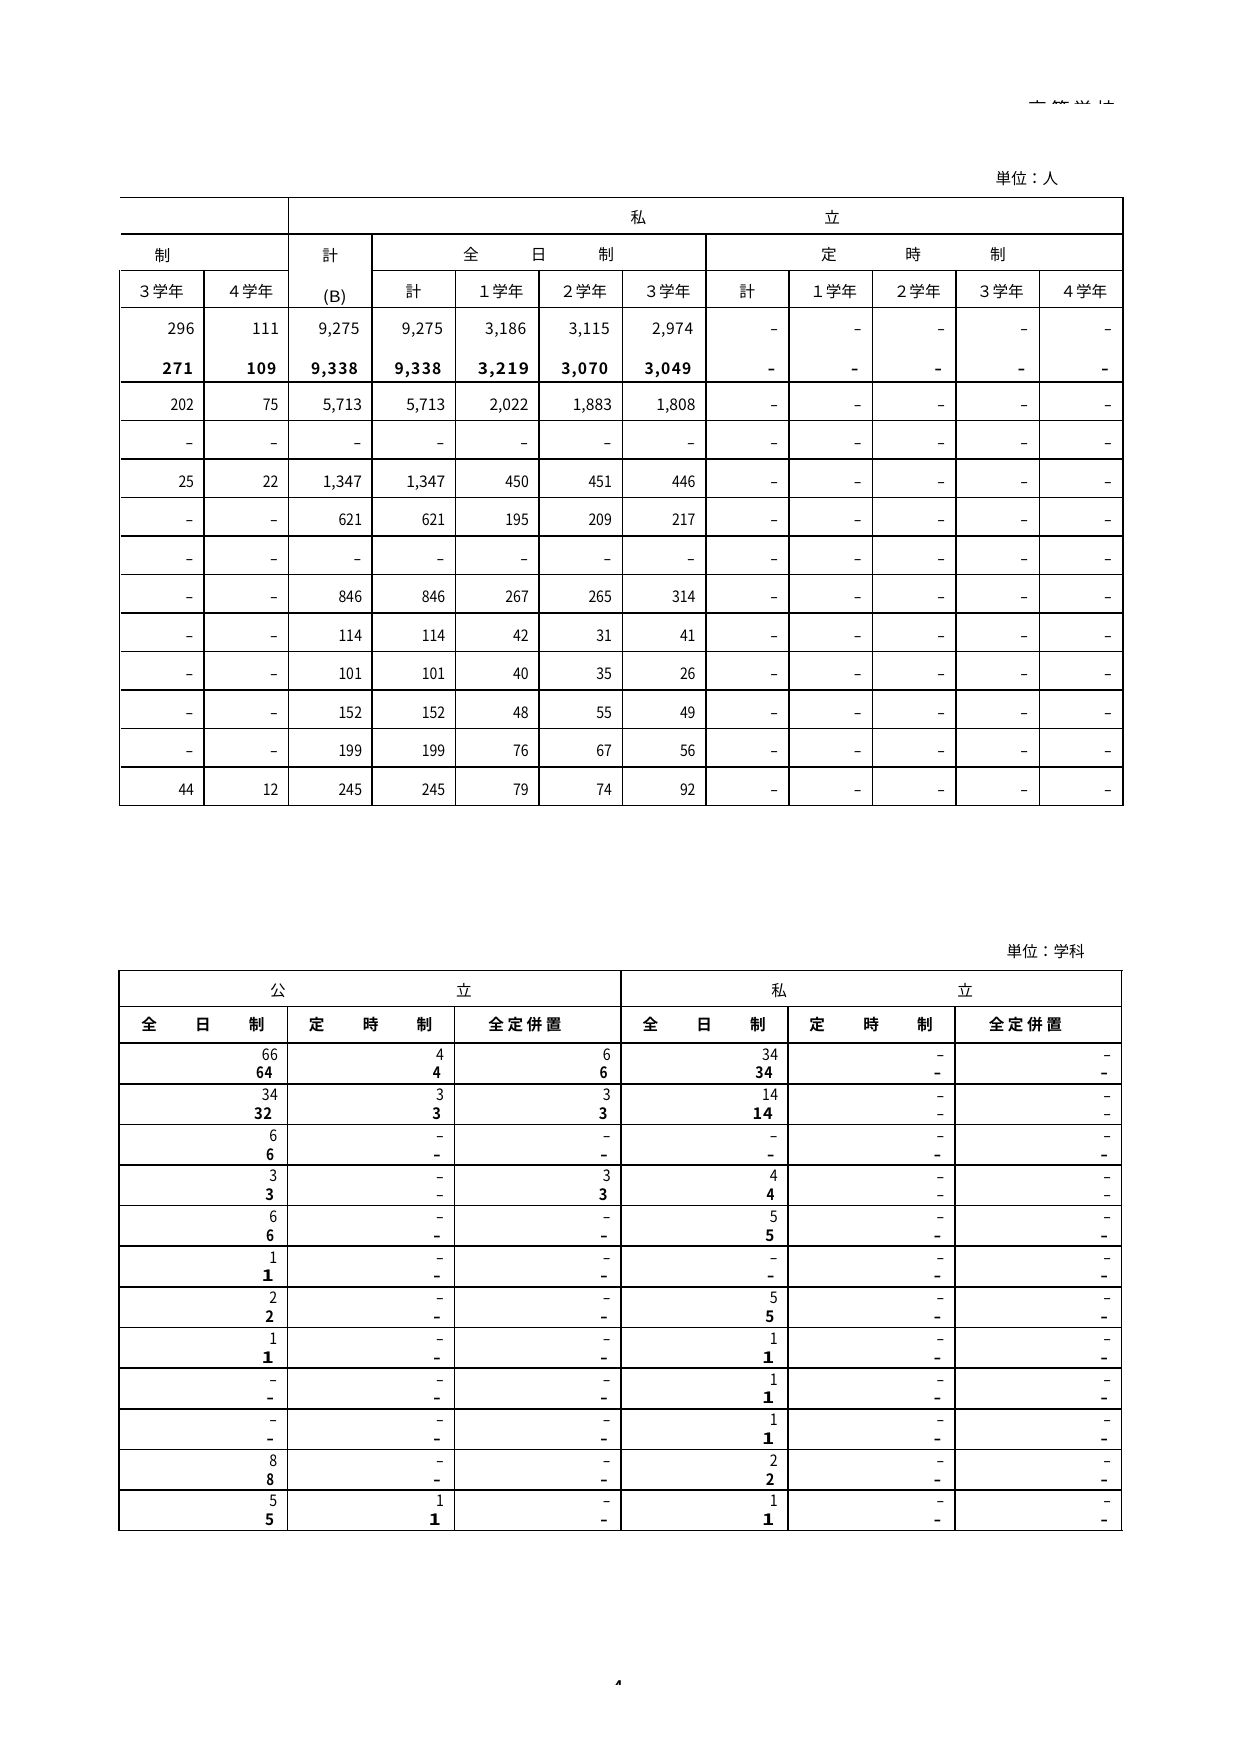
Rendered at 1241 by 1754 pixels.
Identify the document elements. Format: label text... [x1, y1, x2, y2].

table_cell 101 [373, 652, 455, 689]
table_cell - [957, 460, 1039, 497]
table_cell - - [956, 1085, 1121, 1123]
table_cell - - [789, 1491, 954, 1530]
table_cell 3 3 [455, 1085, 620, 1123]
table_cell - [1040, 383, 1122, 419]
table_cell - - [288, 1410, 454, 1448]
table_cell - [373, 537, 455, 574]
table_cell ２学年 [540, 271, 622, 307]
table_cell - - [789, 1166, 954, 1205]
table_cell - - [455, 1247, 620, 1286]
table_cell - - [455, 1450, 620, 1489]
table_cell - - [789, 1450, 954, 1489]
table_cell 3,186 3,219 [456, 308, 538, 381]
table_cell 296 271 [120, 308, 203, 381]
table_cell - [1040, 729, 1122, 766]
table_cell 2,974 3,049 [623, 308, 705, 381]
table_cell 計 [707, 271, 788, 307]
table_cell - [1040, 652, 1122, 689]
table_cell - [707, 614, 788, 651]
table_cell 全 定 併 置 [956, 1007, 1121, 1042]
table_cell - - [288, 1328, 454, 1367]
table_cell - [707, 498, 788, 535]
table_cell - - [789, 1369, 954, 1408]
table_cell ２学年 [873, 271, 955, 307]
table_cell 計 [373, 271, 455, 307]
table_cell 14 14 [622, 1085, 787, 1123]
table_cell - - [956, 1410, 1121, 1448]
table_cell 41 [623, 614, 705, 651]
table_cell - - [789, 1247, 954, 1286]
table_cell 1 1 [288, 1491, 454, 1530]
table_cell 制 [120, 233, 288, 269]
table_cell 621 [373, 498, 455, 535]
table_cell 全 定 併 置 [455, 1007, 620, 1042]
table_cell - [289, 421, 371, 458]
table_cell - [790, 383, 872, 419]
table_cell - - [956, 1288, 1121, 1327]
table_cell 40 [456, 652, 538, 689]
table_cell ３学年 [623, 271, 705, 307]
table_cell 1,883 [540, 383, 622, 419]
table_cell 55 [540, 691, 622, 728]
table_cell 5 5 [622, 1288, 787, 1327]
table_cell - [623, 537, 705, 574]
table_cell - [957, 768, 1039, 805]
table_cell 195 [456, 498, 538, 535]
table_cell 定 時 制 [789, 1007, 954, 1042]
table_cell 22 [205, 460, 288, 497]
table_cell - - [1040, 308, 1122, 381]
table_cell - [120, 575, 203, 612]
table_cell 3 3 [455, 1166, 620, 1205]
table_cell - [1040, 691, 1122, 728]
table_cell - [957, 421, 1039, 458]
table_cell 計 (B) [289, 235, 371, 307]
table_cell 定 時 制 [288, 1007, 454, 1042]
table_cell - - [288, 1166, 454, 1205]
table_cell 全 日 制 [373, 235, 705, 269]
table_cell - [1040, 614, 1122, 651]
table_cell - [1040, 575, 1122, 612]
table_cell 12 [205, 768, 288, 805]
table_cell 114 [289, 614, 371, 651]
table_cell 42 [456, 614, 538, 651]
table_cell 265 [540, 575, 622, 612]
table_cell - [957, 498, 1039, 535]
table_cell - - [956, 1166, 1121, 1205]
table_cell - [873, 691, 955, 728]
table_cell 1 1 [622, 1328, 787, 1367]
table_cell - [707, 537, 788, 574]
table_header 私 立 [622, 971, 1121, 1006]
table_cell - [790, 575, 872, 612]
table_cell - - [707, 308, 788, 381]
table_cell - - [956, 1328, 1121, 1367]
table_cell 66 64 [120, 1044, 287, 1083]
table_cell 31 [540, 614, 622, 651]
table_cell - - [455, 1369, 620, 1408]
table_cell - [1040, 537, 1122, 574]
table_cell ３学年 [957, 271, 1039, 307]
table_cell - [873, 537, 955, 574]
table_header 私 立 [289, 198, 1122, 233]
table_cell - [957, 383, 1039, 419]
table_cell - - [873, 308, 955, 381]
table_cell - - [455, 1491, 620, 1530]
table_cell - [873, 729, 955, 766]
table_cell - [873, 383, 955, 419]
table_cell - - [957, 308, 1039, 381]
text 単位：学科 [77, 939, 1084, 962]
table_cell 245 [373, 768, 455, 805]
table_cell ４学年 [1040, 271, 1122, 307]
table_cell - [1040, 460, 1122, 497]
table_cell 2 2 [120, 1288, 287, 1327]
table_cell １学年 [790, 271, 872, 307]
table_cell 全 日 制 [622, 1007, 787, 1042]
table_cell 846 [373, 575, 455, 612]
table_cell 79 [456, 768, 538, 805]
table_cell - [957, 729, 1039, 766]
table_cell - - [789, 1085, 954, 1123]
table_header [120, 198, 288, 233]
table_cell 209 [540, 498, 622, 535]
table_cell - - [120, 1369, 287, 1408]
table_cell - [957, 614, 1039, 651]
table_cell 56 [623, 729, 705, 766]
table_cell 全 日 制 [120, 1007, 287, 1042]
table_cell - [707, 575, 788, 612]
table_cell - - [789, 1044, 954, 1083]
table_cell - [957, 575, 1039, 612]
table_cell 199 [289, 729, 371, 766]
table_cell 6 6 [120, 1206, 287, 1245]
table_header 公 立 [120, 971, 620, 1006]
text 単位：人 [77, 166, 1058, 189]
table_cell 450 [456, 460, 538, 497]
table_cell - - [789, 1288, 954, 1327]
table_cell - [790, 652, 872, 689]
table_cell - [456, 537, 538, 574]
table_cell 4 4 [288, 1044, 454, 1083]
table_cell 1,347 [373, 460, 455, 497]
table_cell - - [956, 1125, 1121, 1164]
table_cell 1 1 [120, 1328, 287, 1367]
table_cell ４学年 [205, 271, 288, 307]
table_cell - [873, 614, 955, 651]
table_cell - - [455, 1410, 620, 1448]
table_cell - - [790, 308, 872, 381]
table_cell 6 6 [120, 1125, 287, 1164]
table_cell - - [455, 1328, 620, 1367]
table_cell - - [120, 1410, 287, 1448]
table_cell 26 [623, 652, 705, 689]
table_cell - [205, 729, 288, 766]
table_cell - - [455, 1288, 620, 1327]
table_cell 35 [540, 652, 622, 689]
table_cell 定 時 制 [707, 235, 1122, 269]
table_cell - [205, 691, 288, 728]
table_cell - [205, 614, 288, 651]
table_cell - [1040, 498, 1122, 535]
table_cell 3 3 [288, 1085, 454, 1123]
table_cell - [873, 460, 955, 497]
table_cell - [205, 537, 288, 574]
table_cell - - [956, 1369, 1121, 1408]
table_cell 1 1 [622, 1410, 787, 1448]
table_cell 3 3 [120, 1166, 287, 1205]
table_cell - - [956, 1247, 1121, 1286]
table_cell - [707, 421, 788, 458]
table_cell 2,022 [456, 383, 538, 419]
table_cell - [623, 421, 705, 458]
table_cell - [957, 691, 1039, 728]
table_cell 2 2 [622, 1450, 787, 1489]
table_cell - [873, 421, 955, 458]
table_cell - [790, 498, 872, 535]
table_cell - - [789, 1206, 954, 1245]
table_cell - [1040, 768, 1122, 805]
table_cell 1 1 [622, 1369, 787, 1408]
table_cell 5,713 [373, 383, 455, 419]
table_cell - [120, 652, 203, 689]
table_cell - [120, 613, 203, 651]
table_cell 1,808 [623, 383, 705, 419]
table_cell 1 1 [120, 1247, 287, 1286]
table_cell 446 [623, 460, 705, 497]
table_cell 67 [540, 729, 622, 766]
table_cell - [707, 383, 788, 419]
table_cell - [1040, 421, 1122, 458]
table_cell - [790, 537, 872, 574]
table_cell - - [288, 1206, 454, 1245]
table_cell - [289, 537, 371, 574]
table_cell 74 [540, 768, 622, 805]
table_cell 101 [289, 652, 371, 689]
table_cell - [790, 460, 872, 497]
table_cell 621 [289, 498, 371, 535]
table_cell - [120, 498, 203, 535]
table_cell - [120, 690, 203, 728]
table_cell 5 5 [120, 1491, 287, 1530]
table_cell - - [455, 1125, 620, 1164]
table_cell - [873, 575, 955, 612]
table_cell 76 [456, 729, 538, 766]
table_cell - [873, 498, 955, 535]
table_cell - [790, 421, 872, 458]
table_cell - [790, 614, 872, 651]
table_cell 25 [120, 459, 203, 497]
table_cell 1,347 [289, 460, 371, 497]
table_cell 1 1 [622, 1491, 787, 1530]
table_cell - [373, 421, 455, 458]
table_cell 4 4 [622, 1166, 787, 1205]
table_cell 314 [623, 575, 705, 612]
table_cell 152 [373, 691, 455, 728]
table_cell - [957, 537, 1039, 574]
table_cell - - [789, 1328, 954, 1367]
table_cell 9,275 9,338 [373, 308, 455, 381]
table_cell 8 8 [120, 1450, 287, 1489]
table_cell 34 34 [622, 1044, 787, 1083]
table_cell 9,275 9,338 [289, 308, 371, 381]
table_cell - - [956, 1491, 1121, 1530]
table_cell 44 [120, 767, 203, 805]
table_cell - [120, 421, 203, 458]
table_cell - - [288, 1125, 454, 1164]
table_cell 267 [456, 575, 538, 612]
table_cell 199 [373, 729, 455, 766]
table_cell - [707, 729, 788, 766]
table_cell - [120, 536, 203, 574]
table_cell - [205, 421, 288, 458]
table_cell 48 [456, 691, 538, 728]
table_cell - - [288, 1247, 454, 1286]
table_cell 114 [373, 614, 455, 651]
table_cell - [873, 652, 955, 689]
table_cell - [707, 460, 788, 497]
table_cell - [790, 729, 872, 766]
table_cell - [873, 768, 955, 805]
table_cell - [957, 652, 1039, 689]
table_cell - - [288, 1288, 454, 1327]
table_cell 34 32 [120, 1085, 287, 1123]
table_cell 217 [623, 498, 705, 535]
table_cell - - [789, 1125, 954, 1164]
table_cell - [707, 691, 788, 728]
table_cell - [456, 421, 538, 458]
table_cell - - [789, 1410, 954, 1448]
table_cell - [790, 691, 872, 728]
table_cell - - [288, 1369, 454, 1408]
table_cell 5,713 [289, 383, 371, 419]
table_cell - - [455, 1206, 620, 1245]
table_cell 5 5 [622, 1206, 787, 1245]
table_cell 451 [540, 460, 622, 497]
table_cell - [205, 652, 288, 689]
table_cell 49 [623, 691, 705, 728]
table_cell 3,115 3,070 [540, 308, 622, 381]
table_cell - [205, 575, 288, 612]
table_cell - - [956, 1206, 1121, 1245]
table_cell - - [956, 1450, 1121, 1489]
table_cell 75 [205, 383, 288, 419]
table_cell - [540, 421, 622, 458]
table_cell 245 [289, 768, 371, 805]
table_cell 152 [289, 691, 371, 728]
table_cell 202 [120, 382, 203, 419]
table_cell - [120, 729, 203, 766]
table_cell - [540, 537, 622, 574]
table_cell ３学年 [120, 271, 203, 307]
table_cell - [205, 498, 288, 535]
table_cell 92 [623, 768, 705, 805]
table_cell 6 6 [455, 1044, 620, 1083]
table_cell - [707, 768, 788, 805]
table_cell - - [956, 1044, 1121, 1083]
table_cell - [707, 652, 788, 689]
table_cell １学年 [456, 271, 538, 307]
table_cell 111 109 [205, 308, 288, 381]
table_cell - - [288, 1450, 454, 1489]
table_cell - [790, 768, 872, 805]
table_cell - - [622, 1125, 787, 1164]
table_cell - - [622, 1247, 787, 1286]
table_cell 846 [289, 575, 371, 612]
